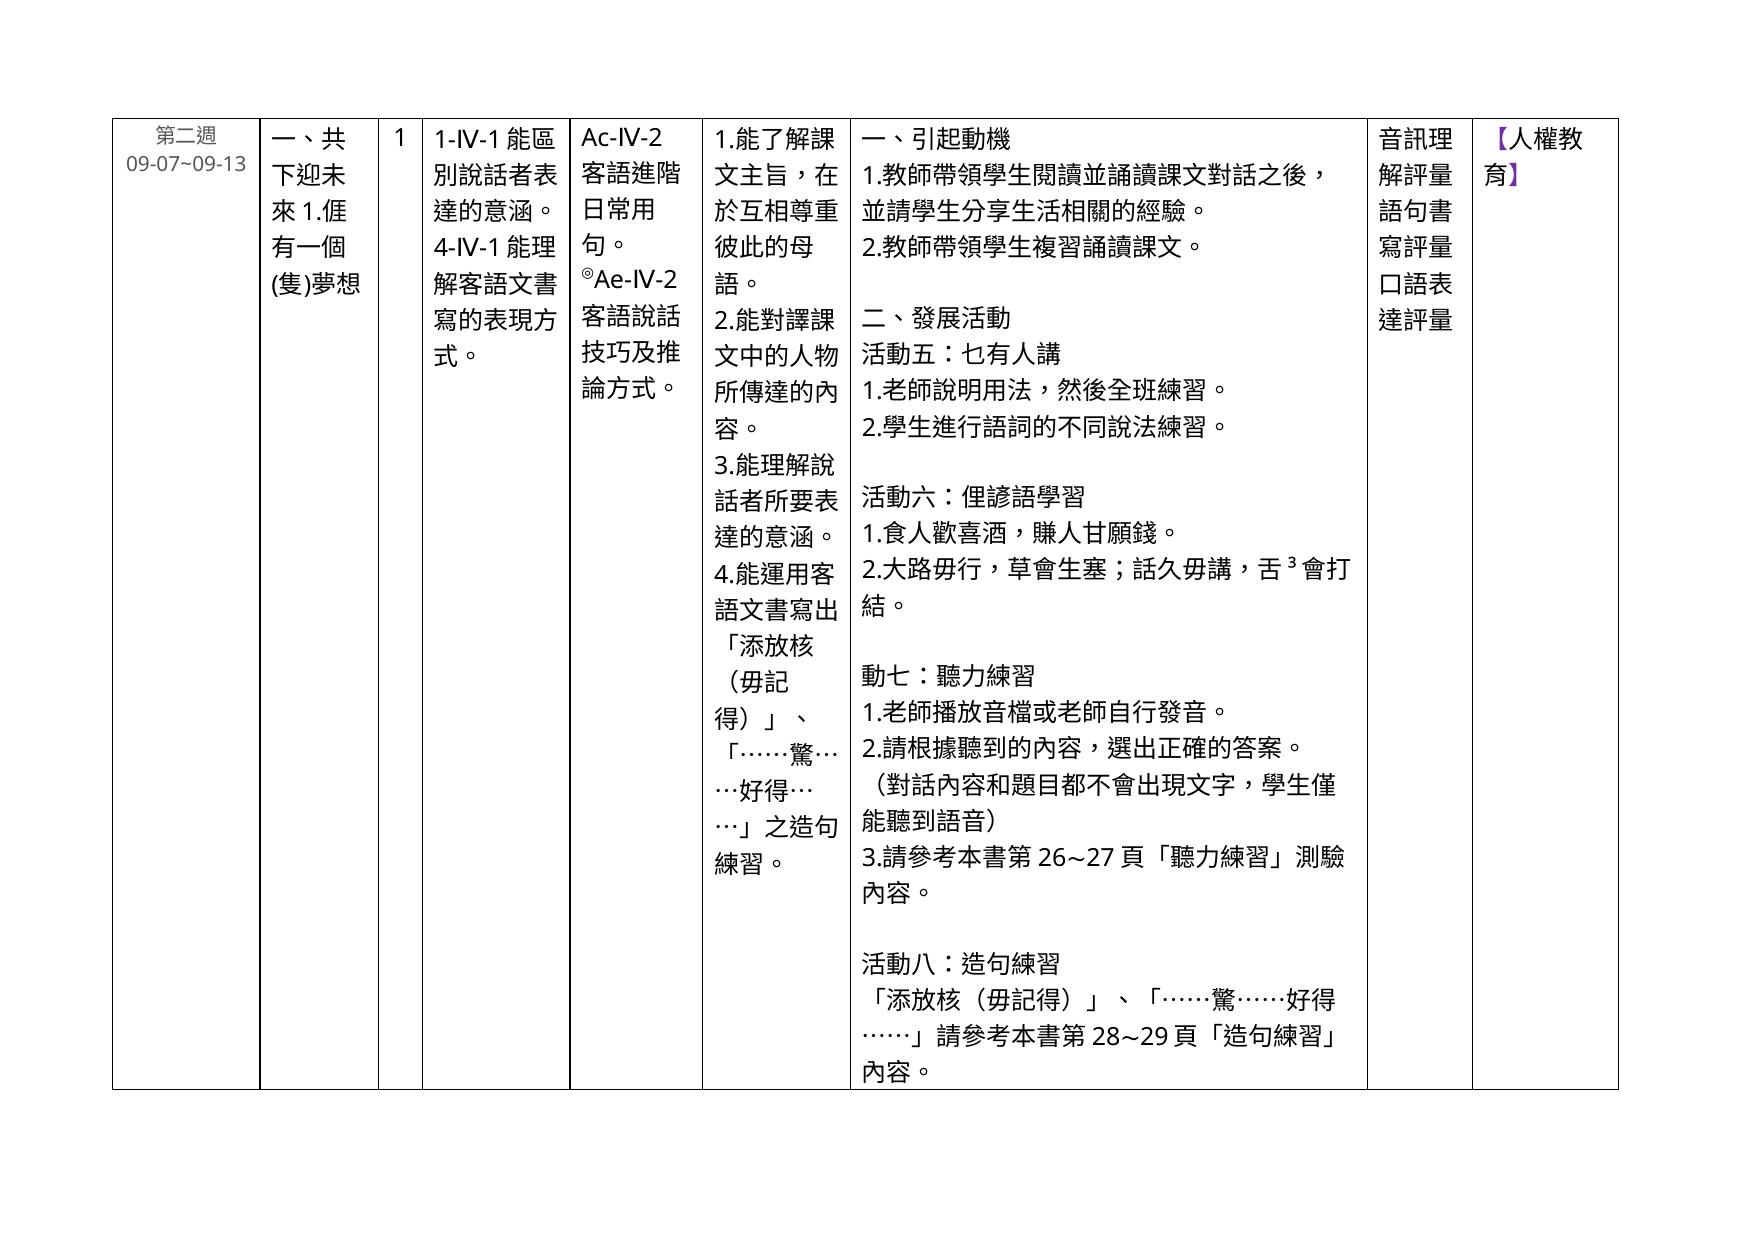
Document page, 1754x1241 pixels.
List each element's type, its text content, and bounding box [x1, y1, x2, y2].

table_cell 【人權教育】 [1473, 119, 1618, 1089]
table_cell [703, 119, 850, 1089]
table_cell 1 [379, 119, 422, 1089]
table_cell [851, 119, 1367, 1089]
table_cell 一、共下迎未來1.𠊎有一個(隻)夢想 [261, 119, 378, 1089]
table_cell 第二週 09-07~09-13 [113, 119, 259, 1089]
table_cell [423, 119, 569, 1089]
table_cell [571, 119, 702, 1089]
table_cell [1368, 119, 1472, 1089]
